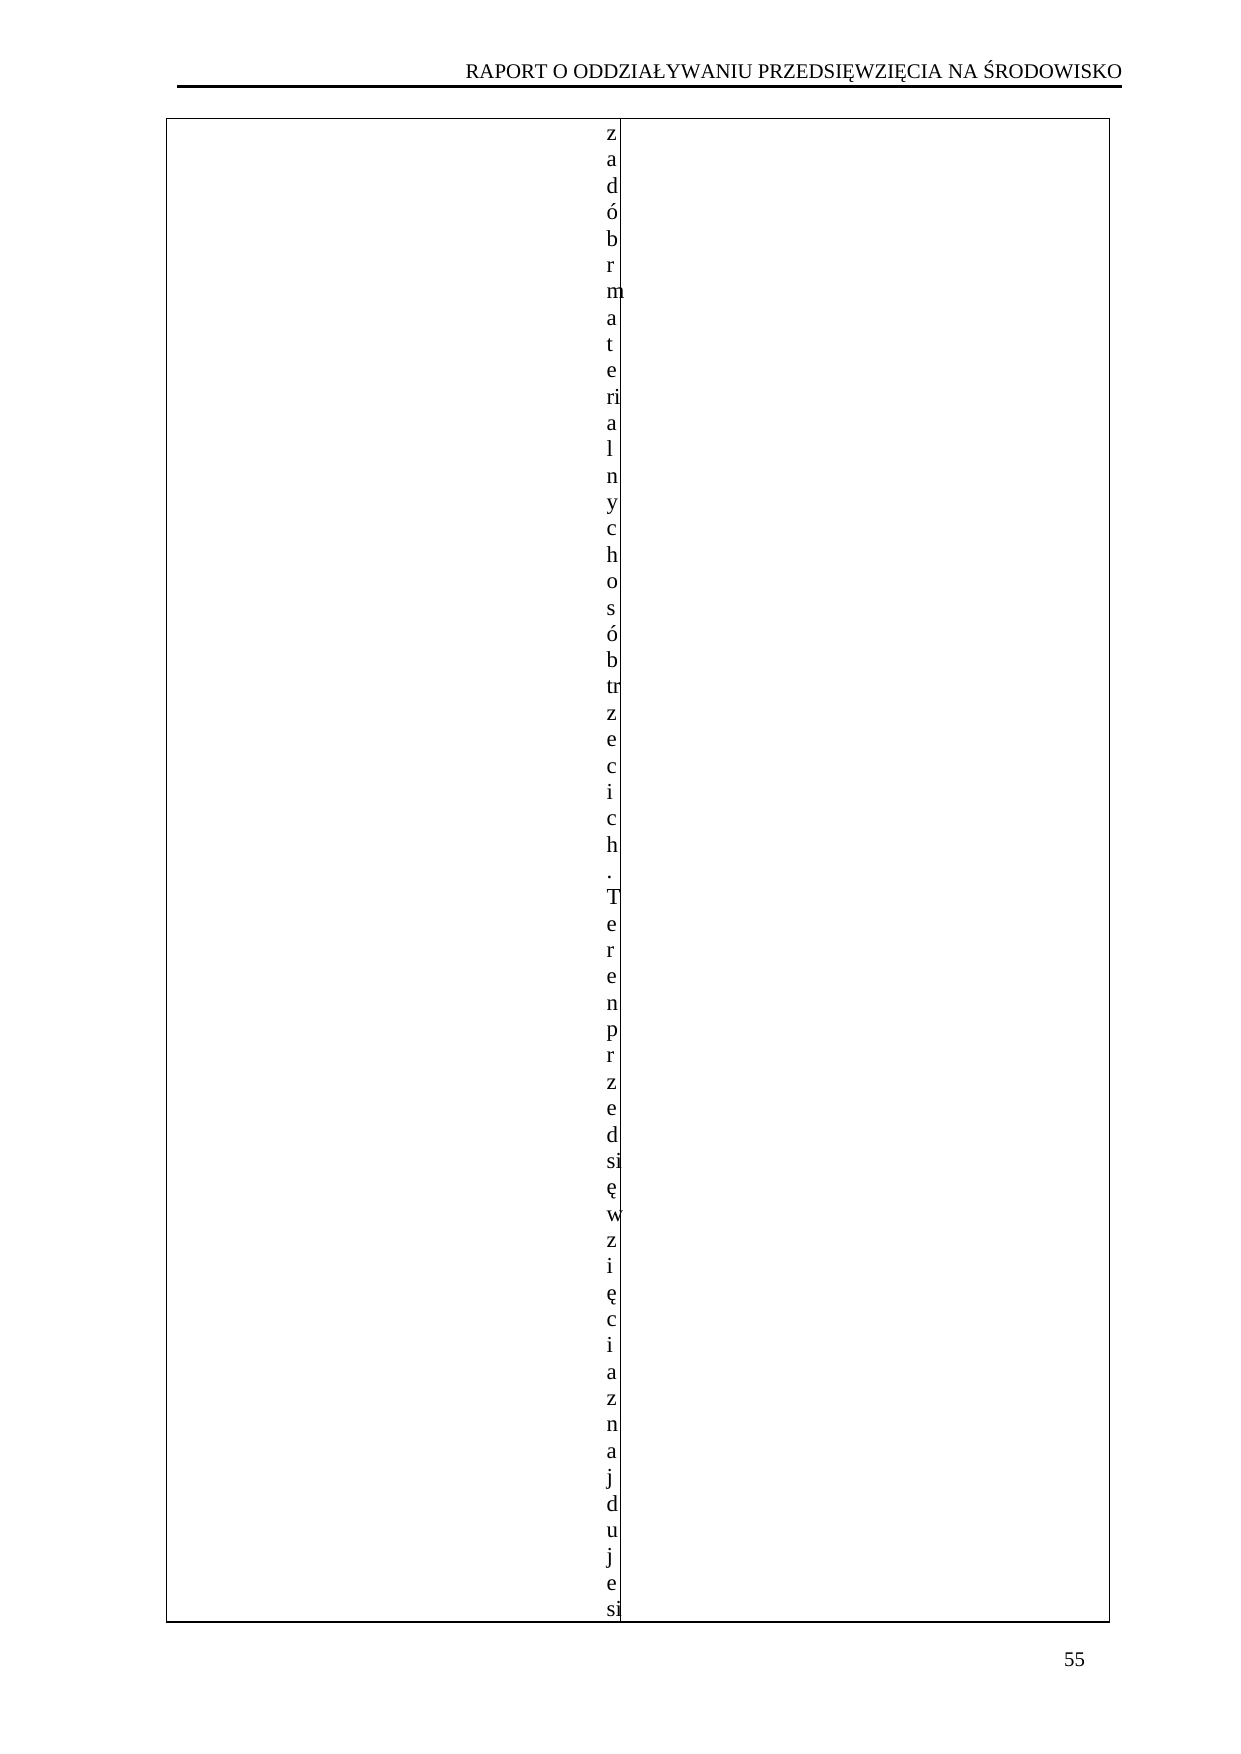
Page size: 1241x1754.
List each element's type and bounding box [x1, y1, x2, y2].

table_cell [621, 119, 1109, 1621]
table_cell [167, 119, 620, 1621]
